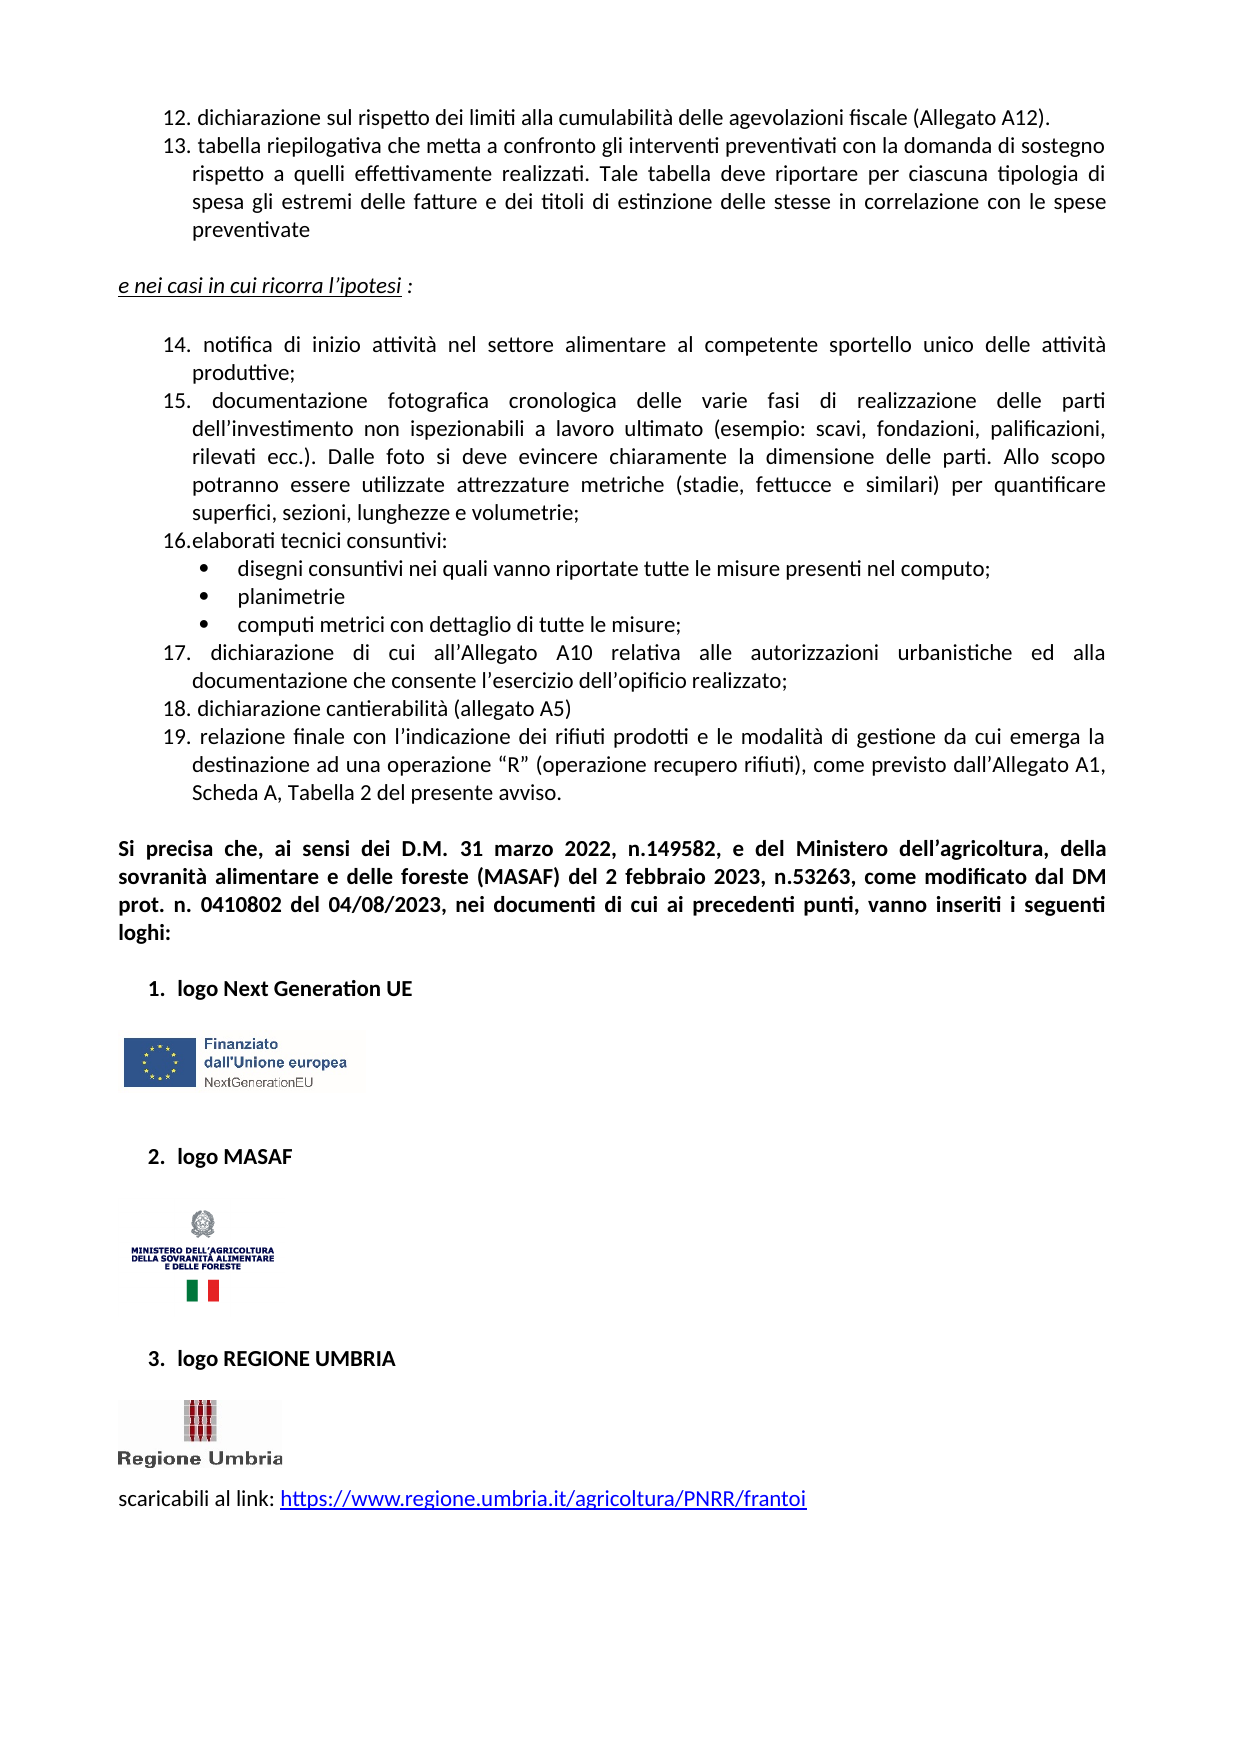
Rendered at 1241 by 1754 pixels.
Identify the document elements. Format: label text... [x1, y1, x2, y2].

text Si precisa che, ai sensi dei D.M. 31 marzo 2022, n.149582, e del Ministero dell’agricoltura, della sovranità alimentare e delle foreste (MASAF) del 2 febbraio 2023, n.53263, come modificato dal DM prot. n. 0410802 del 04/08/2023, nei documenti di cui ai precedenti punti, vanno inseriti i seguenti loghi: [118, 834, 1107, 946]
list dichiarazione cantierabilità (allegato A5) [162, 694, 1107, 722]
list logo MASAF [148, 1142, 1107, 1170]
picture [118, 1400, 283, 1468]
picture [118, 1030, 366, 1093]
list dichiarazione sul rispetto dei limiti alla cumulabilità delle agevolazioni fiscale (Allegato A12). [162, 103, 1107, 131]
list dichiarazione di cui all’Allegato A10 relativa alle autorizzazioni urbanistiche ed alla documentazione che consente l’esercizio dell’opificio realizzato; [162, 638, 1107, 694]
list elaborati tecnici consuntivi: [162, 526, 1107, 554]
list notifica di inizio attività nel settore alimentare al competente sportello unico delle attività produttive; [162, 330, 1107, 386]
text scaricabili al link: https://www.regione.umbria.it/agricoltura/PNRR/frantoi [118, 1484, 1107, 1512]
text e nei casi in cui ricorra l’ipotesi : [118, 272, 1107, 299]
list logo REGIONE UMBRIA [148, 1344, 1107, 1372]
list logo Next Generation UE [148, 974, 1107, 1002]
list relazione finale con l’indicazione dei rifiuti prodotti e le modalità di gestione da cui emerga la destinazione ad una operazione “R” (operazione recupero rifiuti), come previsto dall’Allegato A1, Scheda A, Tabella 2 del presente avviso. [162, 722, 1107, 806]
list tabella riepilogativa che metta a confronto gli interventi preventivati con la domanda di sostegno rispetto a quelli effettivamente realizzati. Tale tabella deve riportare per ciascuna tipologia di spesa gli estremi delle fatture e dei titoli di estinzione delle stesse in correlazione con le spese preventivate [162, 131, 1107, 243]
list computi metrici con dettaglio di tutte le misure; [200, 610, 1107, 638]
list planimetrie [200, 582, 1107, 610]
list disegni consuntivi nei quali vanno riportate tutte le misure presenti nel computo; [200, 554, 1107, 582]
list documentazione fotografica cronologica delle varie fasi di realizzazione delle parti dell’investimento non ispezionabili a lavoro ultimato (esempio: scavi, fondazioni, palificazioni, rilevati ecc.). Dalle foto si deve evincere chiaramente la dimensione delle parti. Allo scopo potranno essere utilizzate attrezzature metriche (stadie, fettucce e similari) per quantificare superfici, sezioni, lunghezze e volumetrie; [162, 386, 1107, 526]
